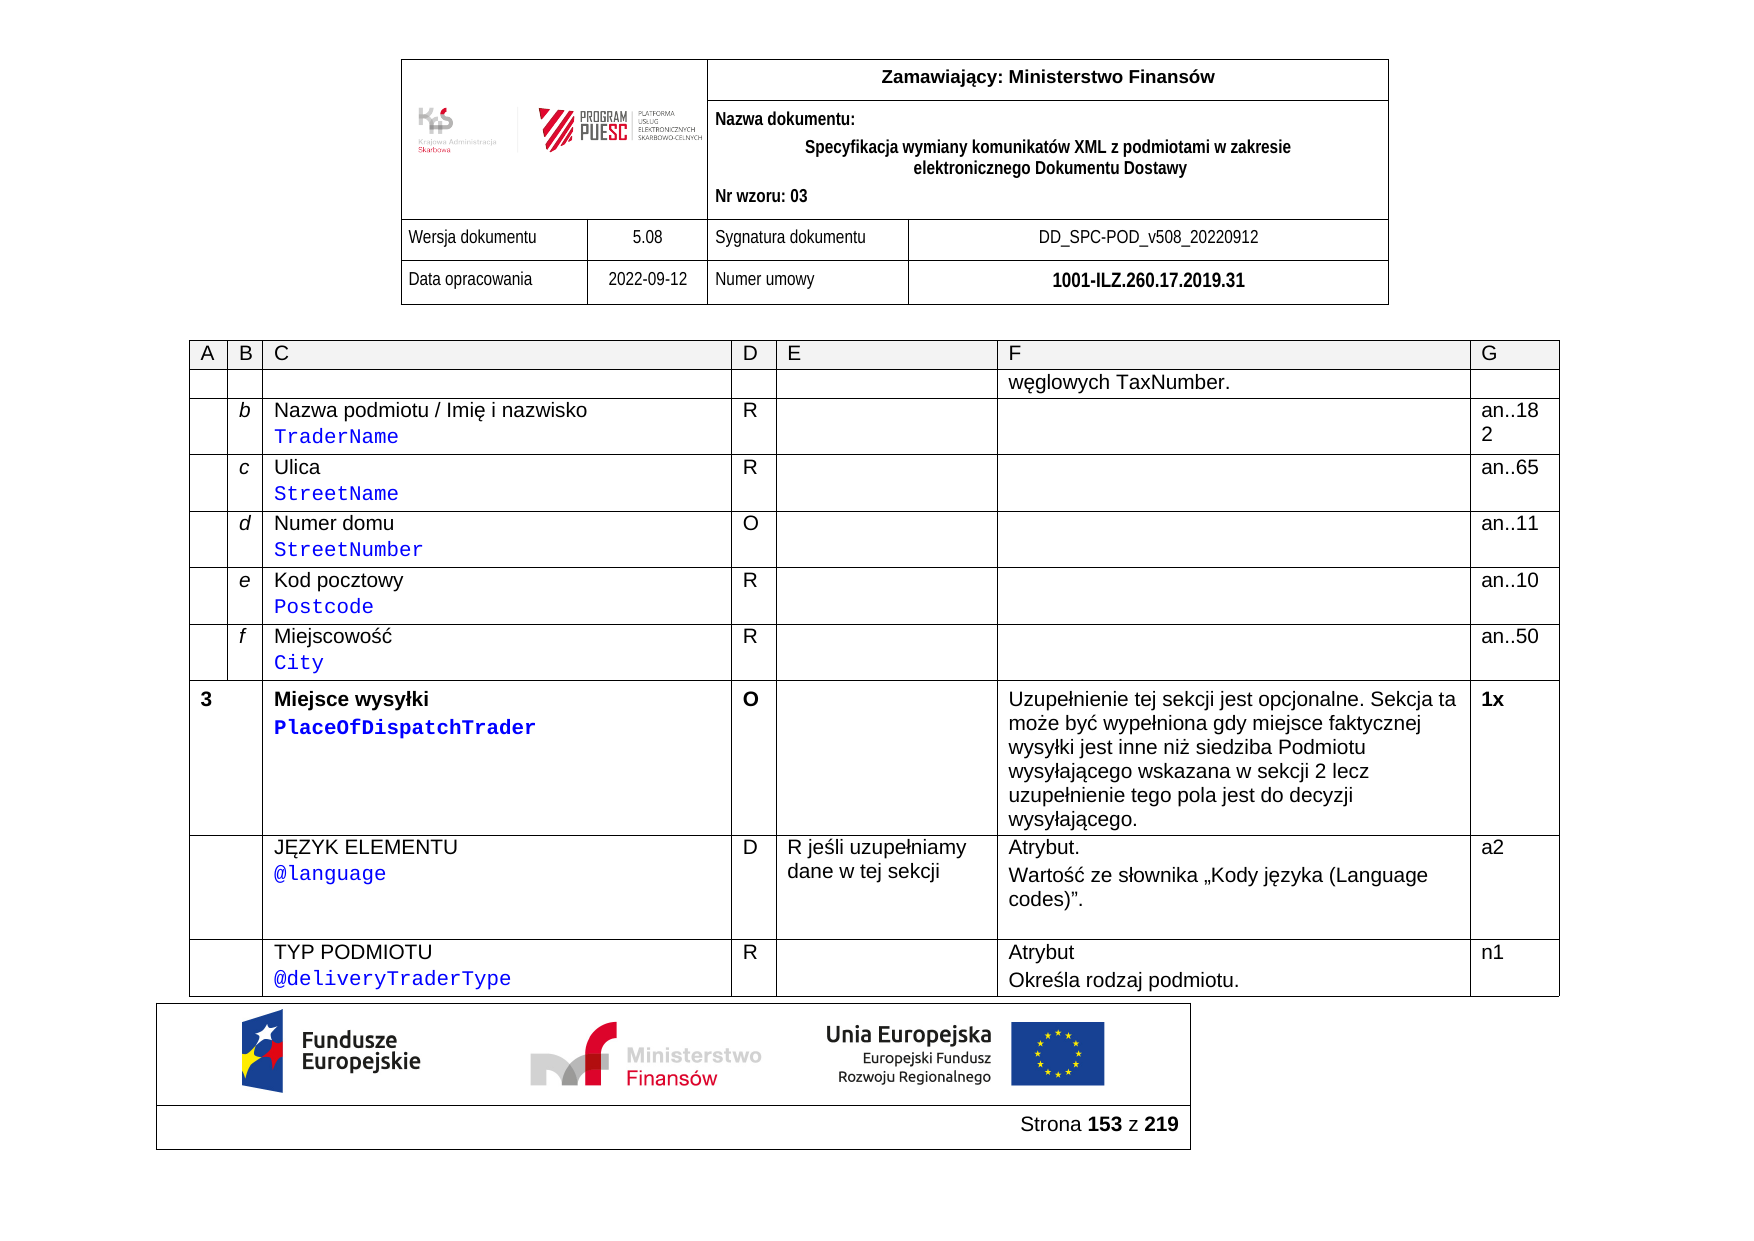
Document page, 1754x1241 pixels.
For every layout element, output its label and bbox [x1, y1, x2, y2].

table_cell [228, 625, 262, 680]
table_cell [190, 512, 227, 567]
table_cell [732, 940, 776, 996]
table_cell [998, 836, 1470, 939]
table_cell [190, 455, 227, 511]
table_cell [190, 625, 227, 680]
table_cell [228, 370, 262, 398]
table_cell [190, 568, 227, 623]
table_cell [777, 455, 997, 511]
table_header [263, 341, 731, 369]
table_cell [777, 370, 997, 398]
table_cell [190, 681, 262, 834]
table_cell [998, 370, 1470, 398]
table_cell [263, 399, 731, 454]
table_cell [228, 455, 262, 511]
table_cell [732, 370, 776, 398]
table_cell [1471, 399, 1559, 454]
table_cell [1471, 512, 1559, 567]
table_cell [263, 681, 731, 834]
picture [242, 1009, 1105, 1093]
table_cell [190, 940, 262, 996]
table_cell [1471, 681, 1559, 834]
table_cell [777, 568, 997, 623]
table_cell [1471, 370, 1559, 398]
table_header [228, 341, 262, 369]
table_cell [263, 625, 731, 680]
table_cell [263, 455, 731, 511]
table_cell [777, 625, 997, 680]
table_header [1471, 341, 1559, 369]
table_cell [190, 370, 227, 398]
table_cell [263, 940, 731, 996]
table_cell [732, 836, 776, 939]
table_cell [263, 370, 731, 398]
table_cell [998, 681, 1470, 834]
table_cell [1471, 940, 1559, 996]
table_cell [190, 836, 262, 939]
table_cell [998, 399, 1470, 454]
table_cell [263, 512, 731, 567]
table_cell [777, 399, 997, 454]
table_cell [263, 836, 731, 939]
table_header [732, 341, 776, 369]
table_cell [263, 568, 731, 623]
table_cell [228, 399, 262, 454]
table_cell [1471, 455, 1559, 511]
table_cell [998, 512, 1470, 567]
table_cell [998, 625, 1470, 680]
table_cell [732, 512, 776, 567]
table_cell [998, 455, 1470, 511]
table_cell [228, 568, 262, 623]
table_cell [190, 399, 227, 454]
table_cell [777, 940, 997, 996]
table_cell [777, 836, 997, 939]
picture [408, 97, 702, 163]
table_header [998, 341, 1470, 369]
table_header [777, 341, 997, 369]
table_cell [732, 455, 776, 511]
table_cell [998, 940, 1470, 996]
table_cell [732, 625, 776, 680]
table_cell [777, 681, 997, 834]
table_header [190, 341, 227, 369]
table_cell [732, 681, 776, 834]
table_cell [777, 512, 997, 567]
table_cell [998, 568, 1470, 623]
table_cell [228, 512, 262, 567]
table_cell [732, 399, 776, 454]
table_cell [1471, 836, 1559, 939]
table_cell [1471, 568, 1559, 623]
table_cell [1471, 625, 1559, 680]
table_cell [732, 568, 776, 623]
